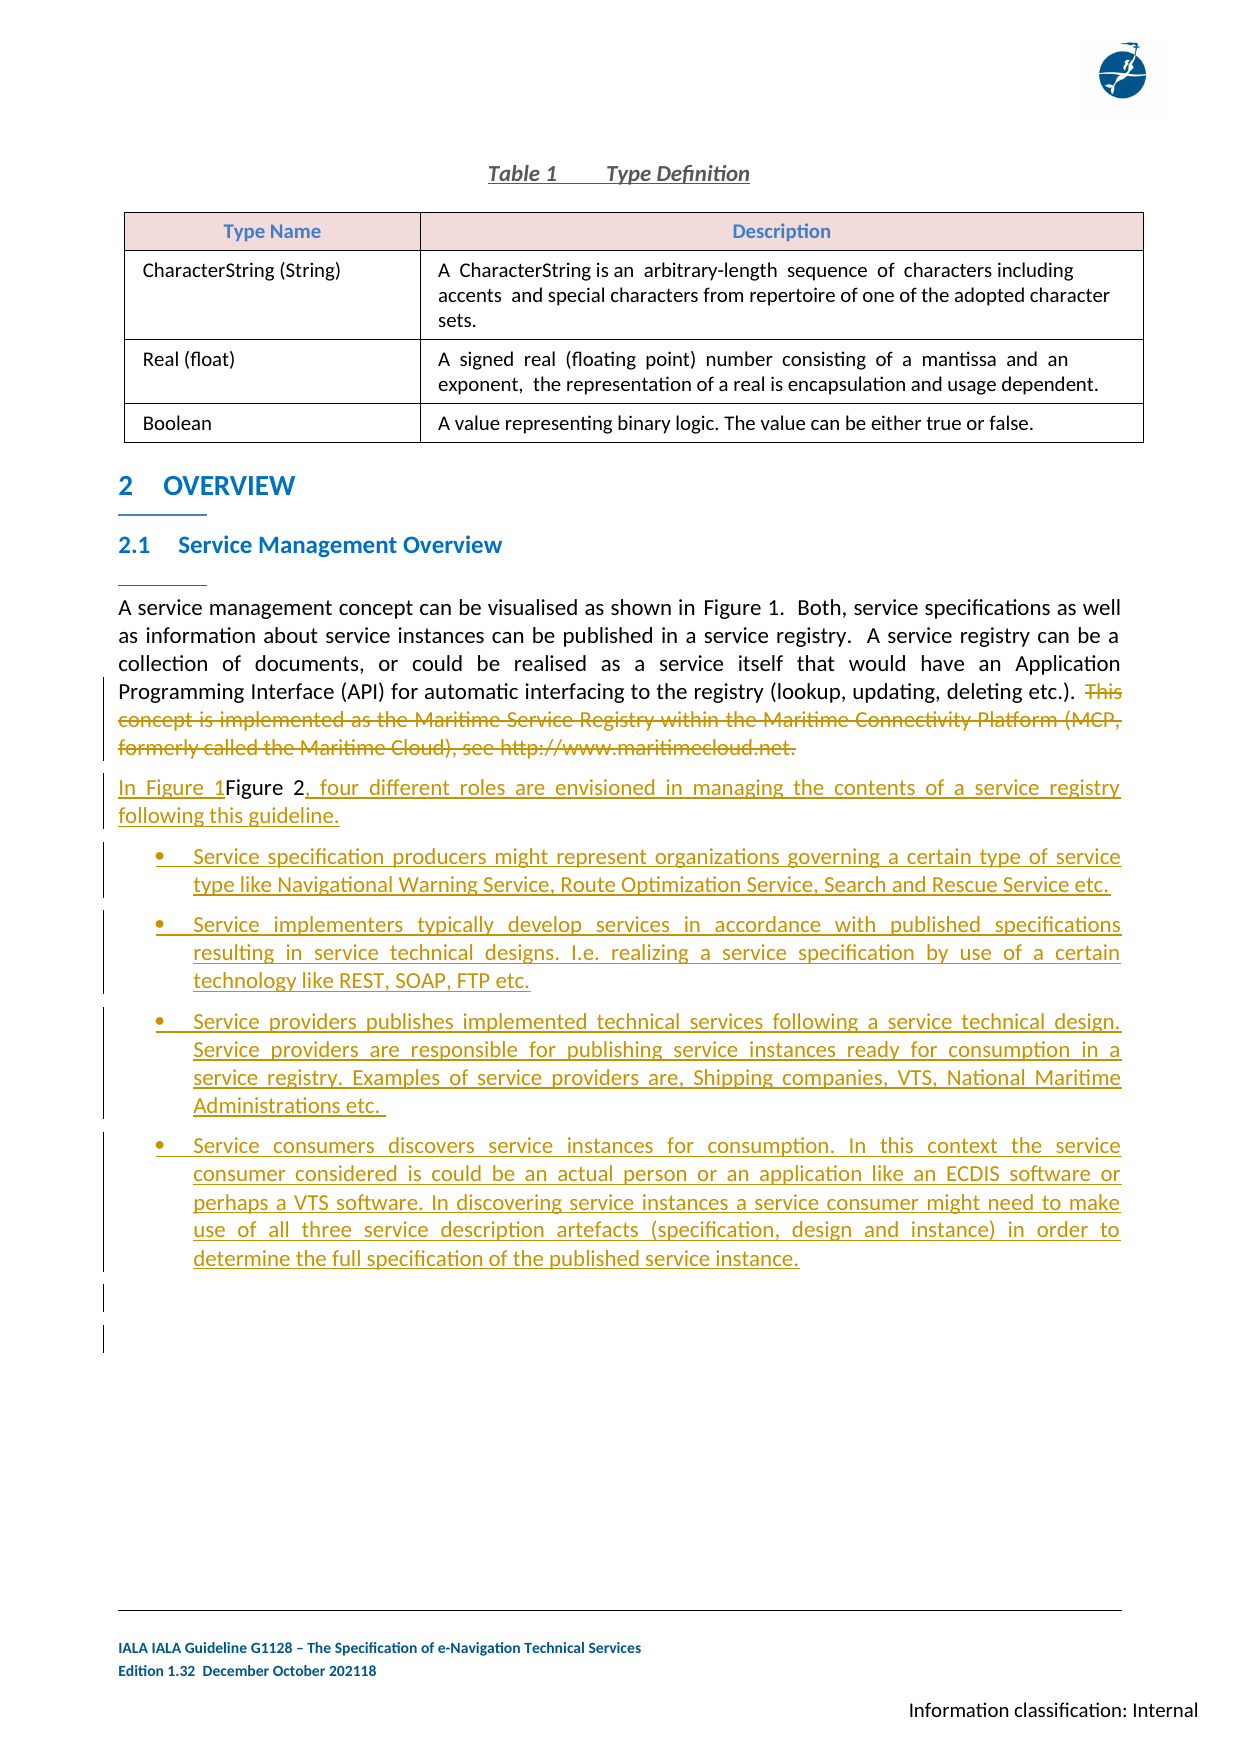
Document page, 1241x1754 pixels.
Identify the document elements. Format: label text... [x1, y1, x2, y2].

text A service management concept can be visualised as shown in Figure 1. Both, service specifications as well as information about service instances can be published in a service registry. A service registry can be a collection of documents, or could be realised as a service itself that would have an Application Programming Interface (API) for automatic interfacing to the registry (lookup, updating, deleting etc.). [118, 593, 1122, 720]
text A service management concept can be visualised as shown in Figure 1. Both, service specifications as well as information about service instances can be published in a service registry. A service registry can be a collection of documents, or could be realised as a service itself that would have an Application Programming Interface (API) for automatic interfacing to the registry (lookup, updating, deleting etc.). [118, 722, 1122, 761]
subtitle Service Management Overview [118, 529, 1048, 559]
table_header Type Name [125, 213, 420, 250]
table_cell A signed real (floating point) number consisting of a mantissa and an exponent, the representation of a real is encapsulation and usage dependent. [421, 340, 1143, 403]
table_cell A CharacterString is an arbitrary-length sequence of characters including accents and special characters from repertoire of one of the adopted character sets. [421, 251, 1143, 339]
table_header Description [421, 213, 1143, 250]
table_cell Boolean [125, 404, 420, 442]
table_cell Real (float) [125, 340, 420, 403]
table_cell A value representing binary logic. The value can be either true or false. [421, 404, 1143, 442]
picture [1076, 34, 1169, 126]
table_cell CharacterString (String) [125, 251, 420, 339]
subtitle OVERVIEW [118, 467, 1122, 503]
text Type Definition [118, 159, 1122, 187]
